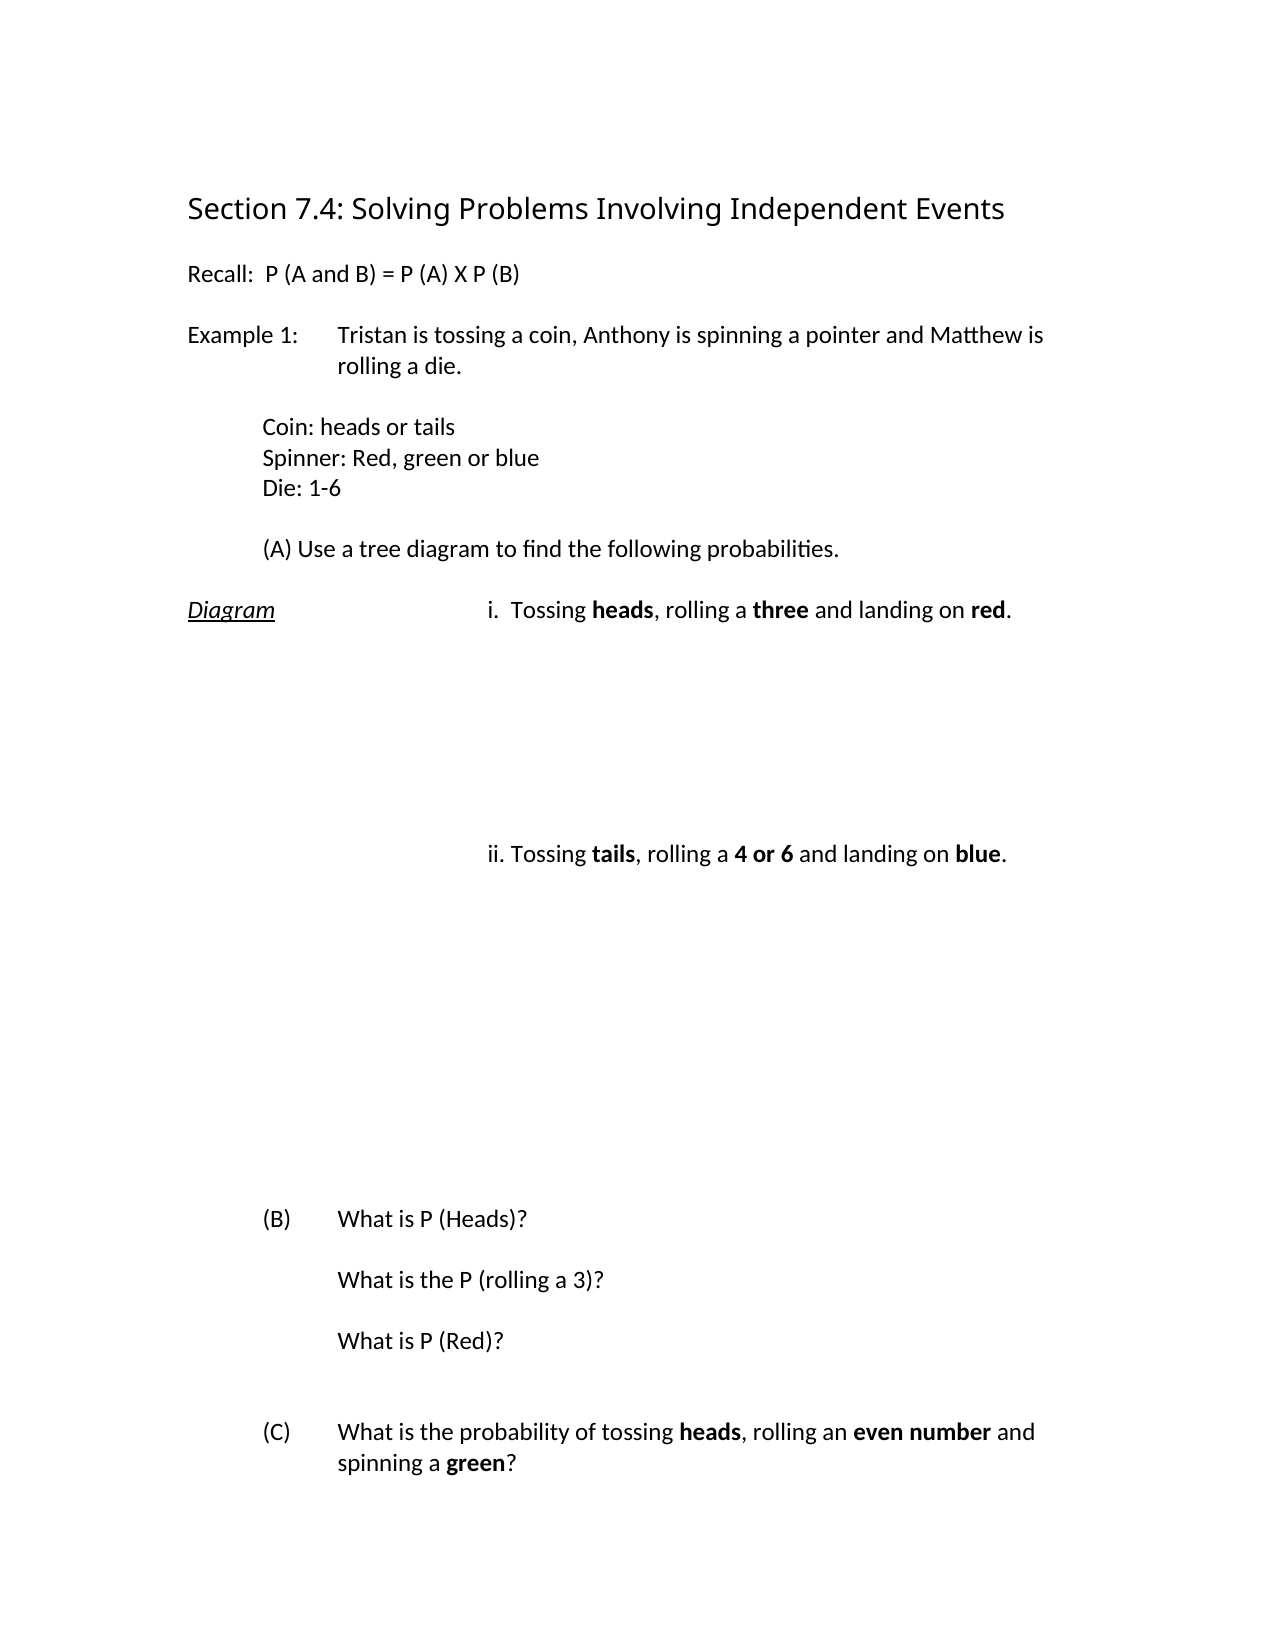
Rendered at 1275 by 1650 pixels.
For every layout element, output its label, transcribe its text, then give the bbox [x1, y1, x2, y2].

text Recall: P (A and B) = P (A) X P (B) [187, 258, 1088, 289]
text (A) Use a tree diagram to find the following probabilities. [262, 533, 1088, 564]
text Section 7.4: Solving Problems Involving Independent Events [187, 188, 1088, 228]
text ii. Tossing tails, rolling a 4 or 6 and landing on blue. [187, 838, 1088, 869]
text Coin: heads or tails [187, 411, 1088, 442]
text What is P (Red)? [262, 1325, 1088, 1356]
text (B) What is P (Heads)? [262, 1203, 1088, 1233]
text Example 1: Tristan is tossing a coin, Anthony is spinning a pointer and Matthew is rolling a die. [187, 319, 1088, 381]
text Diagram i. Tossing heads, rolling a three and landing on red. [187, 594, 1088, 625]
text What is the P (rolling a 3)? [262, 1264, 1088, 1294]
text (C) What is the probability of tossing heads, rolling an even number and spinning a green? [262, 1417, 1088, 1478]
text Spinner: Red, green or blue [187, 442, 1088, 472]
text Die: 1-6 [187, 472, 1088, 503]
